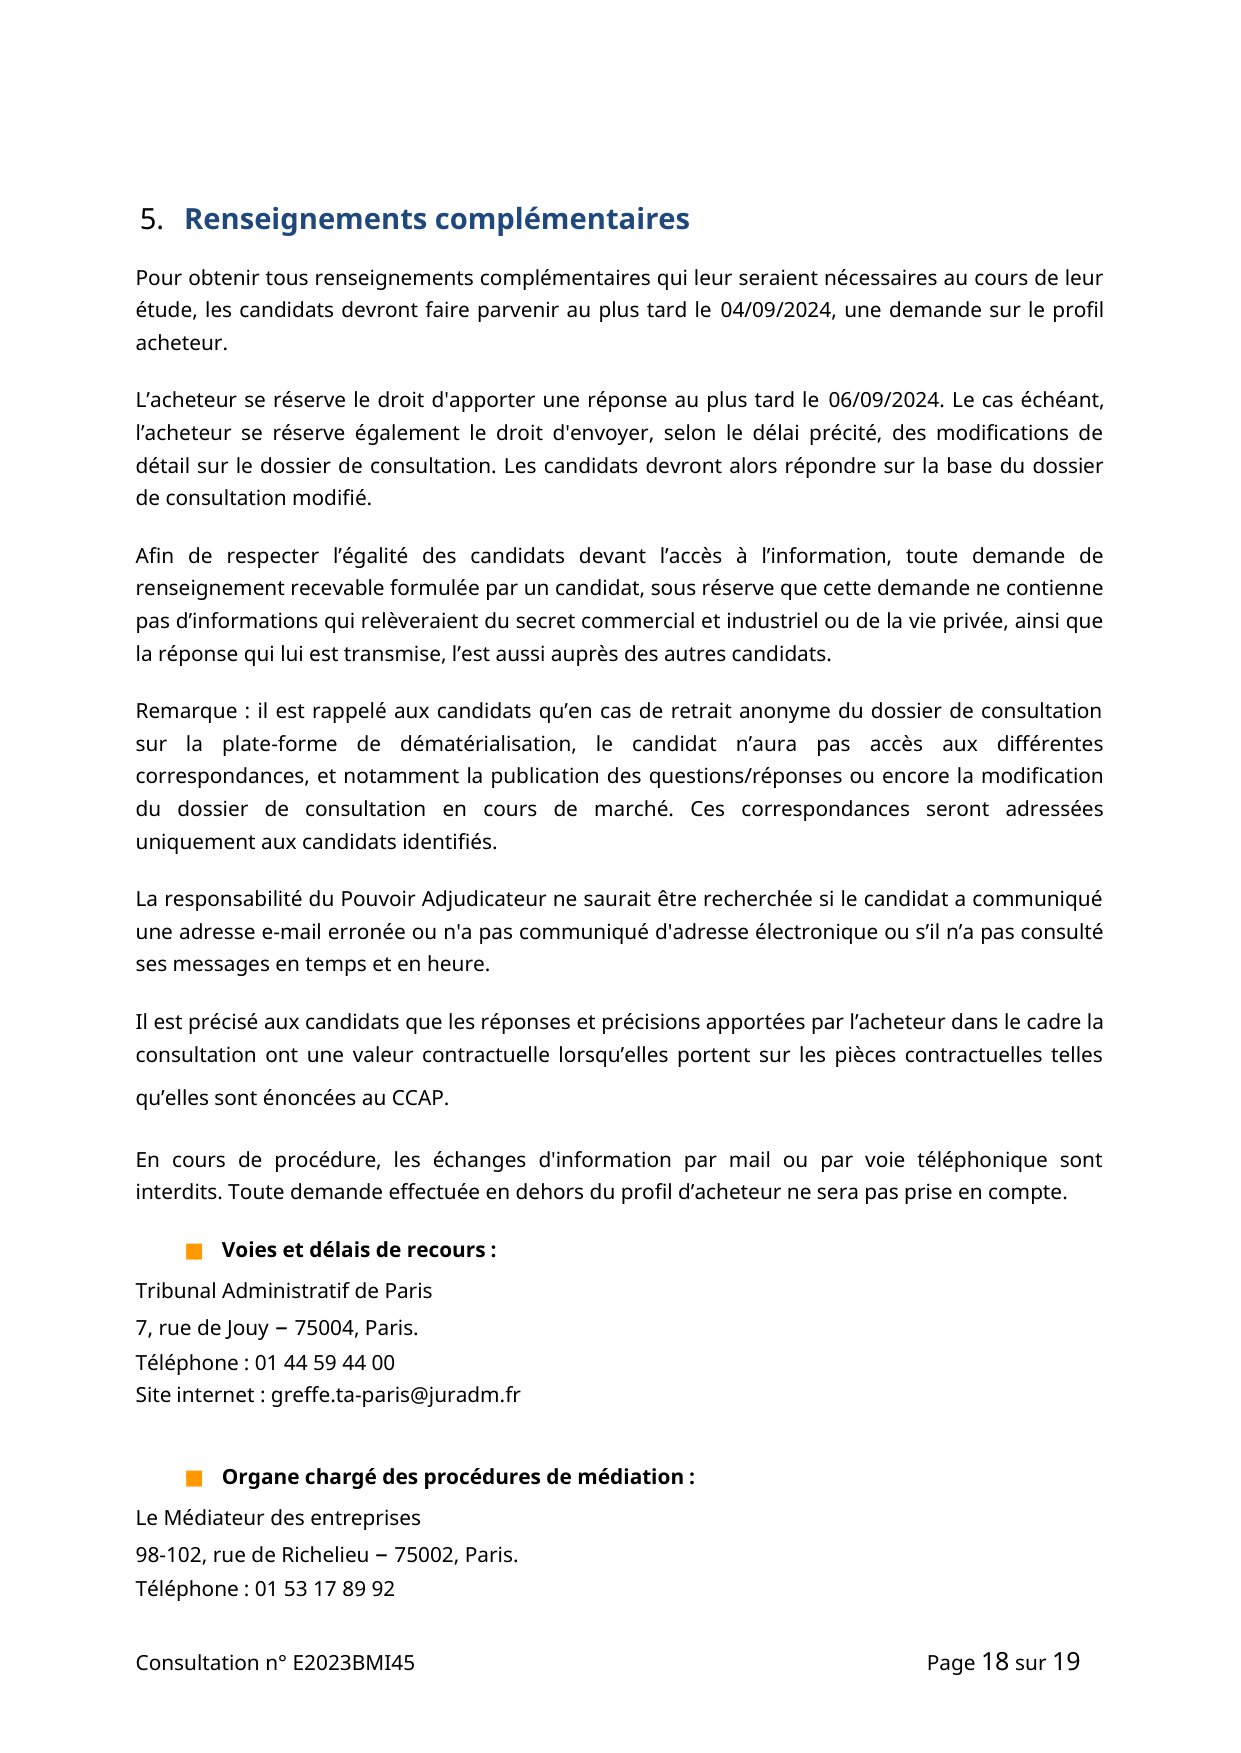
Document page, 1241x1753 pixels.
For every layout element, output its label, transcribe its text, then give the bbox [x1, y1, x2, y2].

text En cours de procédure, les échanges d'information par mail ou par voie téléphonique sont interdits. Toute demande effectuée en dehors du profil d’acheteur ne sera pas prise en compte. [135, 1145, 1105, 1206]
text L’acheteur se réserve le droit d'apporter une réponse au plus tard le . Le cas échéant, l’acheteur se réserve également le droit d'envoyer, selon le délai précité, des modifications de détail sur le dossier de consultation. Les candidats devront alors répondre sur la base du dossier de consultation modifié. [135, 386, 1105, 512]
text Téléphone : 01 44 59 44 00 [135, 1348, 1105, 1376]
text Tribunal Administratif de Paris [135, 1276, 1105, 1304]
subtitle Organe chargé des procédures de médiation : [184, 1462, 1105, 1490]
text Remarque : il est rappelé aux candidats qu’en cas de retrait anonyme du dossier de consultation sur la plate-forme de dématérialisation, le candidat n’aura pas accès aux différentes correspondances, et notamment la publication des questions/réponses ou encore la modification du dossier de consultation en cours de marché. Ces correspondances seront adressées uniquement aux candidats identifiés. [135, 696, 1105, 855]
text Le Médiateur des entreprises [135, 1503, 1105, 1531]
subtitle Renseignements complémentaires [139, 198, 1105, 238]
text Pour obtenir tous renseignements complémentaires qui leur seraient nécessaires au cours de leur étude, les candidats devront faire parvenir au plus tard le , une demande sur le profil acheteur. [135, 263, 1105, 356]
text La responsabilité du Pouvoir Adjudicateur ne saurait être recherchée si le candidat a communiqué une adresse e-mail erronée ou n'a pas communiqué d'adresse électronique ou s’il n’a pas consulté ses messages en temps et en heure. [135, 884, 1105, 978]
subtitle Voies et délais de recours : [184, 1235, 1105, 1263]
text 98-102, rue de Richelieu – 75002, Paris. [135, 1535, 1105, 1569]
text Il est précisé aux candidats que les réponses et précisions apportées par l’acheteur dans le cadre la consultation ont une valeur contractuelle lorsqu’elles portent sur les pièces contractuelles telles qu’elles sont énoncées au CCAP. [135, 1007, 1105, 1114]
text Téléphone : 01 53 17 89 92 [135, 1574, 1105, 1603]
text Afin de respecter l’égalité des candidats devant l’accès à l’information, toute demande de renseignement recevable formulée par un candidat, sous réserve que cette demande ne contienne pas d’informations qui relèveraient du secret commercial et industriel ou de la vie privée, ainsi que la réponse qui lui est transmise, l’est aussi auprès des autres candidats. [135, 541, 1105, 667]
text Site internet : greffe.ta-paris@juradm.fr [135, 1380, 1105, 1409]
text 7, rue de Jouy – 75004, Paris. [135, 1308, 1105, 1343]
